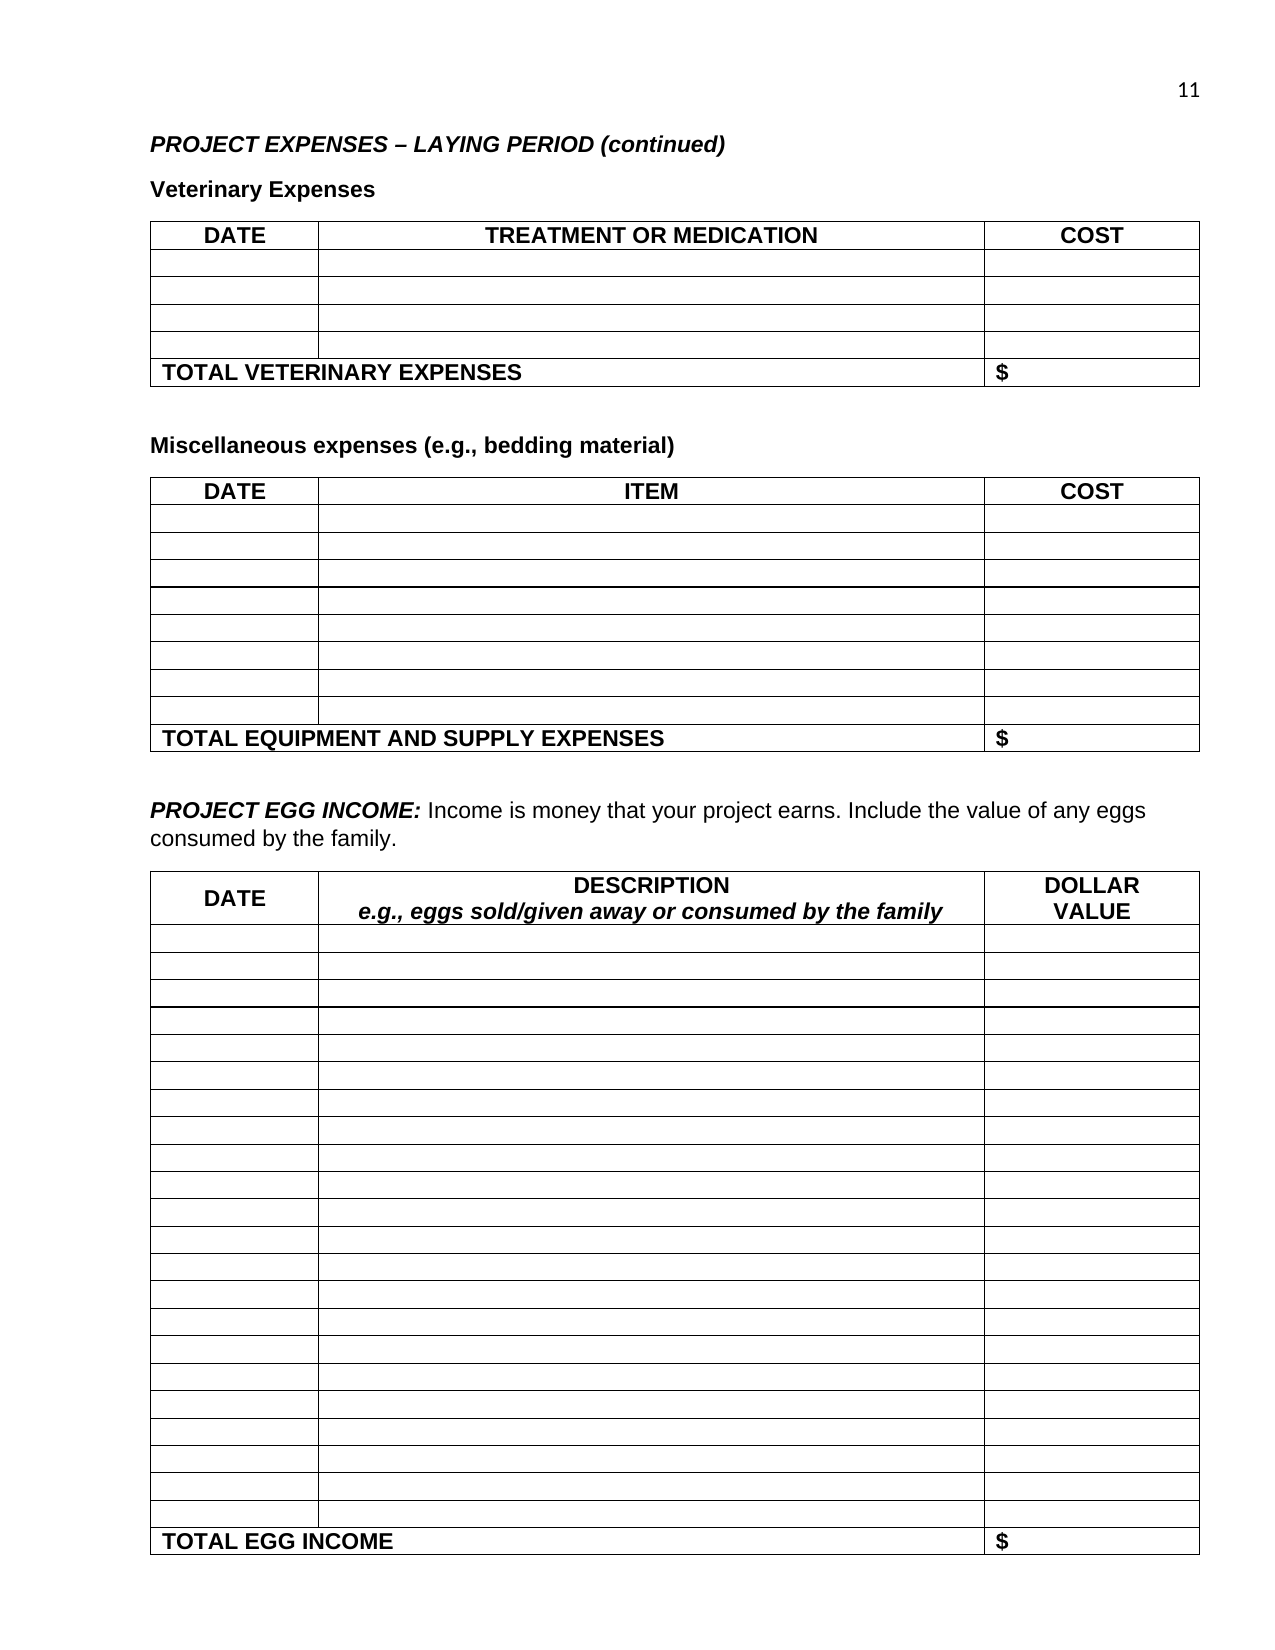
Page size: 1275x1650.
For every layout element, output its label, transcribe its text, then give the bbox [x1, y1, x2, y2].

table_cell [151, 1062, 318, 1089]
table_cell [151, 250, 318, 276]
table_cell [151, 1145, 318, 1171]
table_cell [985, 1391, 1199, 1417]
table_header DATE [151, 872, 318, 924]
table_cell [985, 615, 1199, 641]
table_cell [319, 533, 984, 559]
table_cell [151, 1117, 318, 1143]
table_cell [985, 1473, 1199, 1499]
text PROJECT EGG INCOME: Income is money that your project earns. Include the value of any eggs consumed by the family. [150, 797, 1200, 852]
table_cell [151, 332, 318, 358]
table_cell [319, 1035, 984, 1061]
table_cell [151, 642, 318, 669]
table_cell [985, 670, 1199, 696]
table_cell TOTAL VETERINARY EXPENSES [151, 359, 984, 386]
table_cell [319, 1145, 984, 1171]
table_cell [985, 1254, 1199, 1280]
table_header DATE [151, 478, 318, 504]
table_cell [151, 588, 318, 614]
table_header DESCRIPTION e.g., eggs sold/given away or consumed by the family [319, 872, 984, 924]
table_cell [151, 1336, 318, 1363]
table_cell [151, 533, 318, 559]
table_cell [151, 1035, 318, 1061]
table_cell [151, 1172, 318, 1198]
table_cell [319, 1309, 984, 1335]
text PROJECT EXPENSES – LAYING PERIOD (continued) [150, 131, 1200, 157]
table_cell [319, 1254, 984, 1280]
table_cell [151, 615, 318, 641]
table_cell [985, 642, 1199, 669]
table_cell [319, 1227, 984, 1253]
table_cell [151, 1501, 318, 1527]
text Veterinary Expenses [150, 176, 1200, 202]
table_cell [985, 250, 1199, 276]
table_cell [151, 305, 318, 331]
table_cell [151, 925, 318, 952]
table_cell [985, 1419, 1199, 1445]
table_cell [985, 588, 1199, 614]
table_cell [319, 250, 984, 276]
table_cell [319, 1281, 984, 1308]
table_cell [319, 277, 984, 303]
table_header TREATMENT OR MEDICATION [319, 222, 984, 249]
table_cell [151, 697, 318, 723]
table_cell [151, 670, 318, 696]
table_cell [319, 588, 984, 614]
table_cell [985, 277, 1199, 303]
table_cell [985, 1172, 1199, 1198]
table_cell [319, 1419, 984, 1445]
table_cell [151, 560, 318, 586]
table_header COST [985, 222, 1199, 249]
table_cell [985, 1227, 1199, 1253]
table_cell [985, 1281, 1199, 1308]
table_cell [319, 505, 984, 532]
table_cell [151, 505, 318, 532]
table_cell [319, 1117, 984, 1143]
table_header ITEM [319, 478, 984, 504]
table_cell TOTAL EGG INCOME [151, 1528, 984, 1554]
table_cell [319, 332, 984, 358]
table_cell [985, 560, 1199, 586]
table_cell [151, 1199, 318, 1226]
table_cell [319, 1199, 984, 1226]
table_cell [985, 925, 1199, 952]
table_cell [985, 533, 1199, 559]
table_cell [151, 1008, 318, 1034]
table_cell [985, 697, 1199, 723]
table_cell [151, 277, 318, 303]
table_cell [985, 1035, 1199, 1061]
table_cell [319, 670, 984, 696]
table_cell [319, 1172, 984, 1198]
table_cell [985, 1008, 1199, 1034]
table_cell [985, 1090, 1199, 1116]
text Miscellaneous expenses (e.g., bedding material) [150, 432, 1200, 458]
table_cell [985, 1309, 1199, 1335]
table_cell [151, 1281, 318, 1308]
table_cell [985, 1117, 1199, 1143]
table_cell $ [985, 359, 1199, 386]
table_cell [319, 1008, 984, 1034]
table_cell [985, 1501, 1199, 1527]
table_cell [985, 1145, 1199, 1171]
table_cell [985, 1336, 1199, 1363]
table_cell [985, 1062, 1199, 1089]
table_cell [985, 1199, 1199, 1226]
table_header DATE [151, 222, 318, 249]
table_cell [319, 1090, 984, 1116]
table_cell TOTAL EQUIPMENT AND SUPPLY EXPENSES [151, 725, 984, 751]
table_cell [985, 980, 1199, 1006]
table_cell [151, 953, 318, 979]
table_cell [151, 1364, 318, 1390]
table_cell [319, 925, 984, 952]
table_cell [151, 1309, 318, 1335]
table_cell [985, 332, 1199, 358]
table_cell $ [985, 725, 1199, 751]
table_cell [151, 980, 318, 1006]
table_cell [985, 1364, 1199, 1390]
table_cell [319, 305, 984, 331]
table_cell [151, 1473, 318, 1499]
table_cell [319, 560, 984, 586]
table_cell [319, 642, 984, 669]
table_cell [985, 1446, 1199, 1472]
table_cell [319, 1062, 984, 1089]
table_cell [319, 615, 984, 641]
table_cell [985, 505, 1199, 532]
table_cell [151, 1419, 318, 1445]
table_cell [319, 1336, 984, 1363]
table_header DOLLAR VALUE [985, 872, 1199, 924]
table_cell [151, 1227, 318, 1253]
table_cell [985, 305, 1199, 331]
table_cell [319, 1446, 984, 1472]
table_cell [151, 1254, 318, 1280]
table_cell [319, 697, 984, 723]
table_cell [151, 1446, 318, 1472]
table_cell [319, 1364, 984, 1390]
table_cell [319, 980, 984, 1006]
table_cell [151, 1090, 318, 1116]
table_cell $ [985, 1528, 1199, 1554]
table_cell [319, 953, 984, 979]
table_cell [319, 1391, 984, 1417]
table_header COST [985, 478, 1199, 504]
table_cell [319, 1501, 984, 1527]
table_cell [319, 1473, 984, 1499]
table_cell [985, 953, 1199, 979]
table_cell [151, 1391, 318, 1417]
